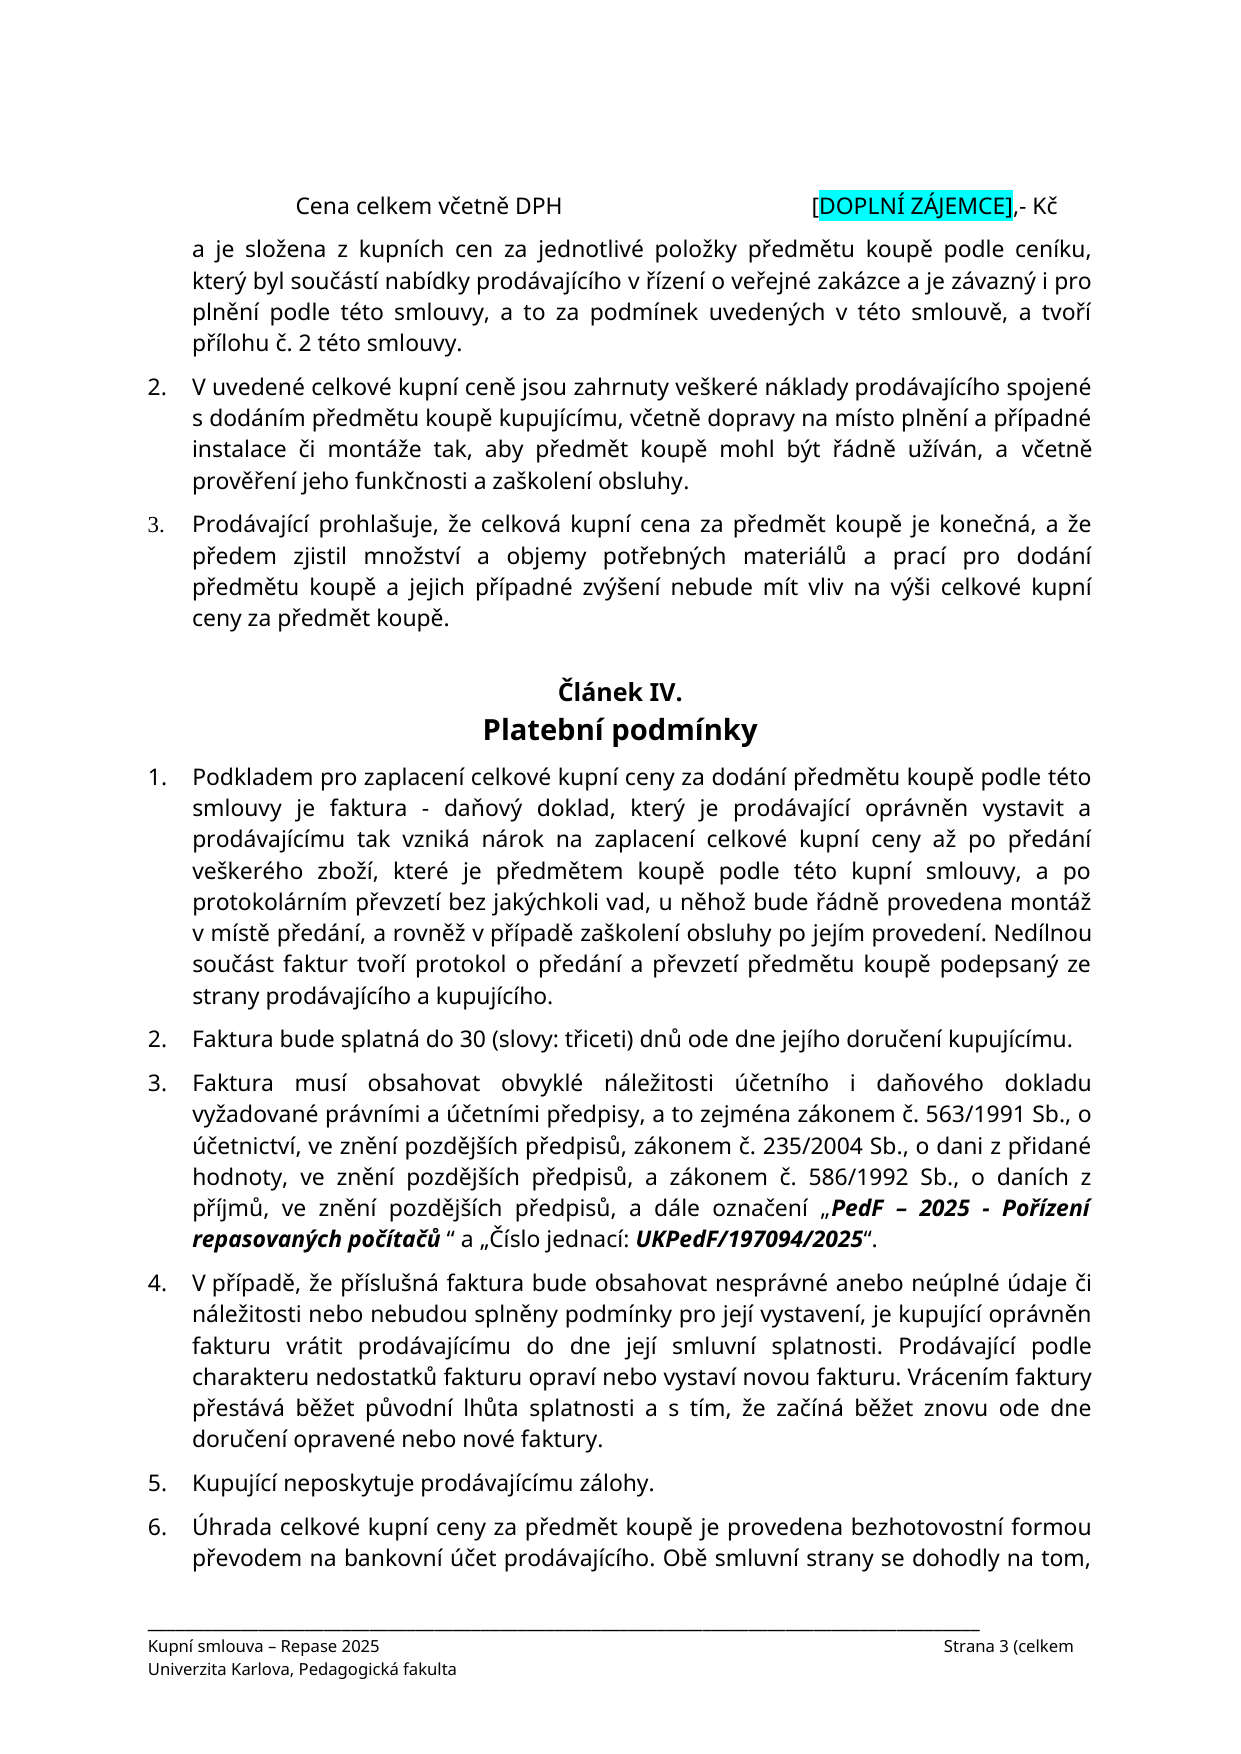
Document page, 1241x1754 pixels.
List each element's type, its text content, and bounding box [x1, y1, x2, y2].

list Kupující neposkytuje prodávajícímu zálohy. [148, 1467, 1093, 1498]
list Podkladem pro zaplacení celkové kupní ceny za dodání předmětu koupě podle této smlouvy je faktura - daňový doklad, který je prodávající oprávněn vystavit a prodávajícímu tak vzniká nárok na zaplacení celkové kupní ceny až po předání veškerého zboží, které je předmětem koupě podle této kupní smlouvy, a po protokolárním převzetí bez jakýchkoli vad, u něhož bude řádně provedena montáž v místě předání, a rovněž v případě zaškolení obsluhy po jejím provedení. Nedílnou součást faktur tvoří protokol o předání a převzetí předmětu koupě podepsaný ze strany prodávajícího a kupujícího. [148, 761, 1093, 1011]
list a je složena z kupních cen za jednotlivé položky předmětu koupě podle ceníku, který byl součástí nabídky prodávajícího v řízení o veřejné zakázce a je závazný i pro plnění podle této smlouvy, a to za podmínek uvedených v této smlouvě, a tvoří přílohu č. 2 této smlouvy. [192, 233, 1093, 358]
text Článek IV. [148, 675, 1093, 709]
text Platební podmínky [148, 709, 1093, 748]
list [148, 1511, 1093, 1573]
list V případě, že příslušná faktura bude obsahovat nesprávné anebo neúplné údaje či náležitosti nebo nebudou splněny podmínky pro její vystavení, je kupující oprávněn fakturu vrátit prodávajícímu do dne její smluvní splatnosti. Prodávající podle charakteru nedostatků fakturu opraví nebo vystaví novou fakturu. Vrácením faktury přestává běžet původní lhůta splatnosti a s tím, že začíná běžet znovu ode dne doručení opravené nebo nové faktury. [148, 1267, 1093, 1455]
list Prodávající prohlašuje, že celková kupní cena za předmět koupě je konečná, a že předem zjistil množství a objemy potřebných materiálů a prací pro dodání předmětu koupě a jejich případné zvýšení nebude mít vliv na výši celkové kupní ceny za předmět koupě. [147, 508, 1093, 633]
list Faktura bude splatná do 30 (slovy: třiceti) dnů ode dne jejího doručení kupujícímu. [148, 1023, 1093, 1055]
list Cena celkem včetně DPH [DOPLNÍ ZÁJEMCE],- Kč [266, 190, 819, 221]
list Faktura musí obsahovat obvyklé náležitosti účetního i daňového dokladu vyžadované právními a účetními předpisy, a to zejména zákonem č. 563/1991 Sb., o účetnictví, ve znění pozdějších předpisů, zákonem č. 235/2004 Sb., o dani z přidané hodnoty, ve znění pozdějších předpisů, a zákonem č. 586/1992 Sb., o daních z příjmů, ve znění pozdějších předpisů, a dále označení „PedF – 2025 - Pořízení repasovaných počítačů “ a „Číslo jednací: UKPedF/197094/2025“. [148, 1067, 1093, 1255]
list V uvedené celkové kupní ceně jsou zahrnuty veškeré náklady prodávajícího spojené s dodáním předmětu koupě kupujícímu, včetně dopravy na místo plnění a případné instalace či montáže tak, aby předmět koupě mohl být řádně užíván, a včetně prověření jeho funkčnosti a zaškolení obsluhy. [147, 371, 1093, 496]
